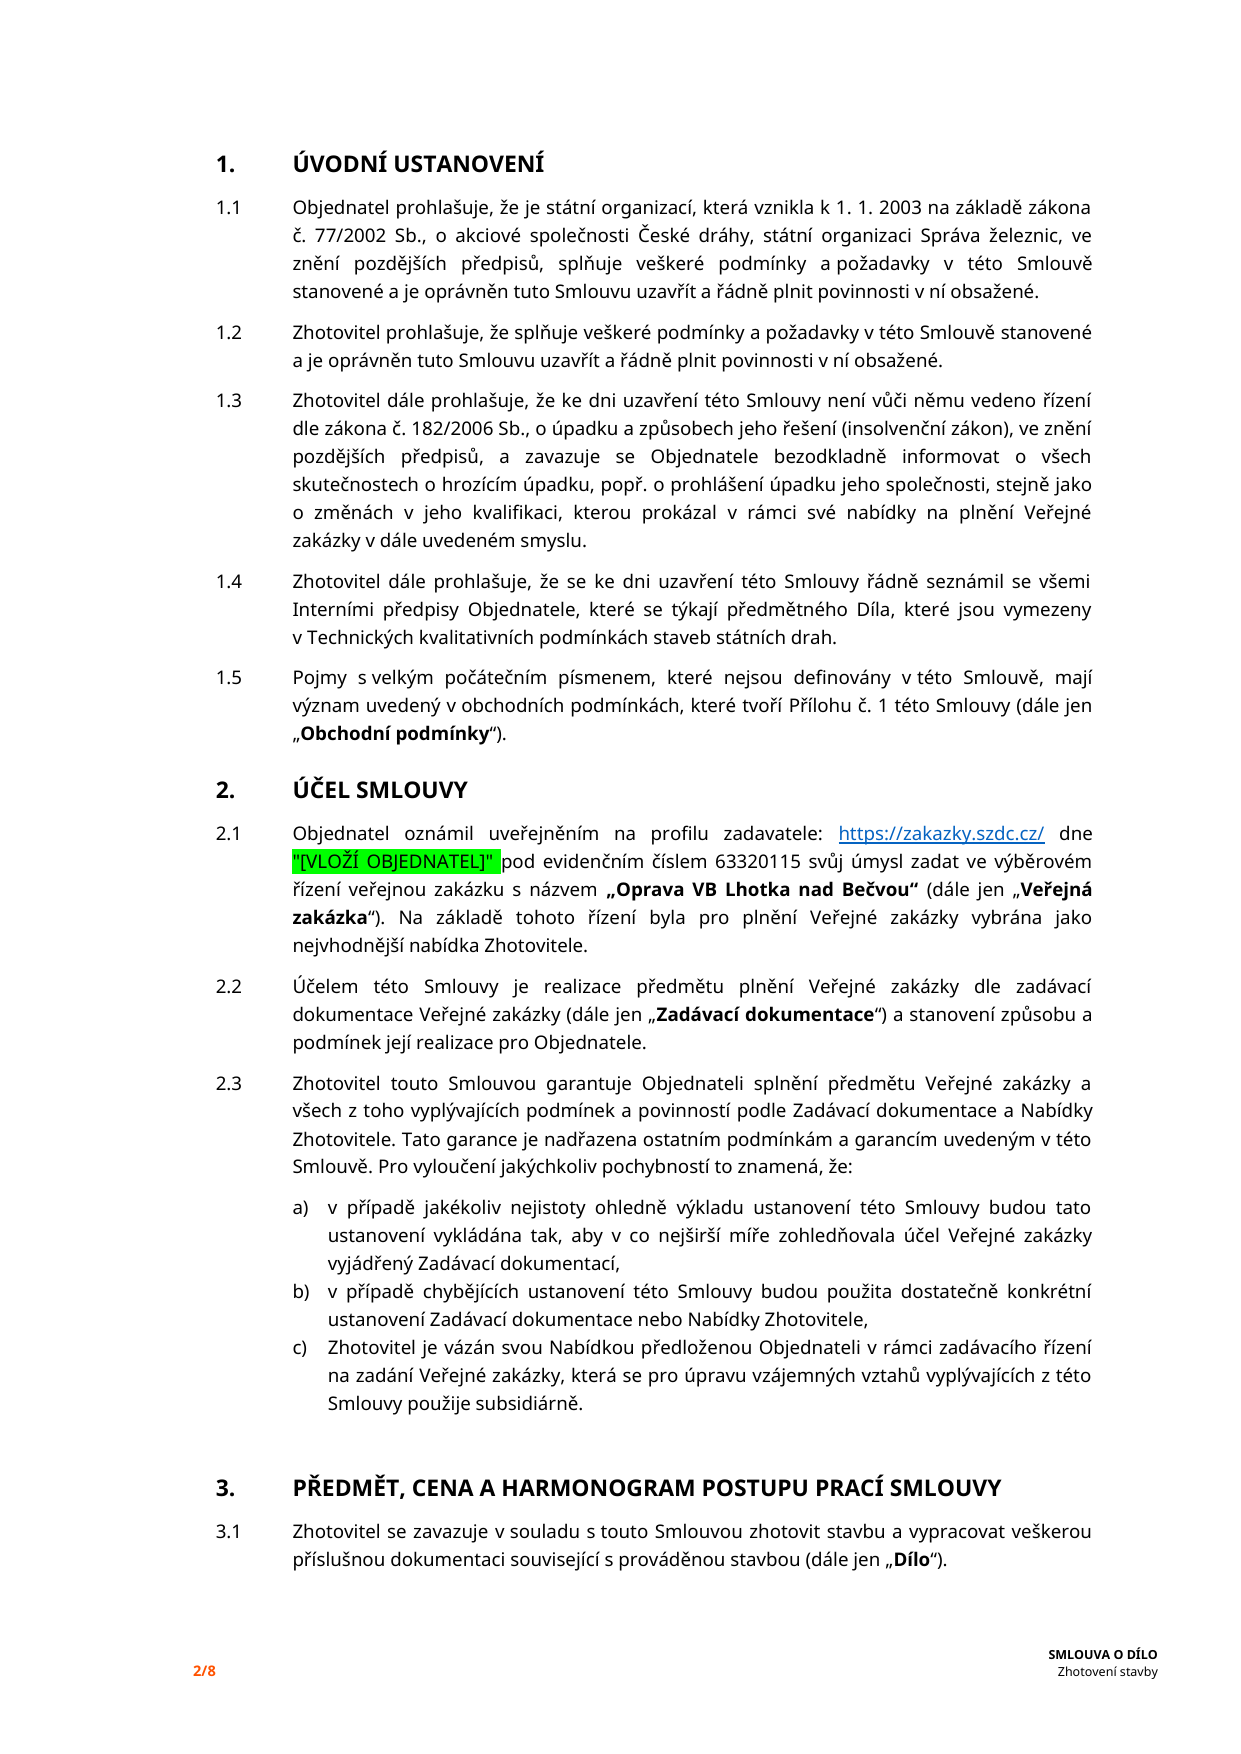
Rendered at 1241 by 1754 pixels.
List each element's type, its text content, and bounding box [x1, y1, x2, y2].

text ÚČEL SMLOUVY [216, 774, 1093, 805]
text Objednatel prohlašuje, že je státní organizací, která vznikla k 1. 1. 2003 na základě zákona č. 77/2002 Sb., o akciové společnosti České dráhy, státní organizaci Správa železnic, ve znění pozdějších předpisů, splňuje veškeré podmínky a požadavky v této Smlouvě stanovené a je oprávněn tuto Smlouvu uzavřít a řádně plnit povinnosti v ní obsažené. [216, 194, 1093, 304]
text Objednatel oznámil uveřejněním na profilu zadavatele: https://zakazky.szdc.cz/ dne pod evidenčním číslem 63320115 svůj úmysl zadat ve výběrovém řízení veřejnou zakázku s názvem „Oprava VB Lhotka nad Bečvou“ (dále jen „Veřejná zakázka“). Na základě tohoto řízení byla pro plnění Veřejné zakázky vybrána jako nejvhodnější nabídka Zhotovitele. [216, 821, 1093, 958]
text Zhotovitel touto Smlouvou garantuje Objednateli splnění předmětu Veřejné zakázky a všech z toho vyplývajících podmínek a povinností podle Zadávací dokumentace a Nabídky Zhotovitele. Tato garance je nadřazena ostatním podmínkám a garancím uvedeným v této Smlouvě. Pro vyloučení jakýchkoliv pochybností to znamená, že: [216, 1070, 1093, 1179]
text ÚVODNÍ USTANOVENÍ [216, 147, 1093, 179]
text PŘEDMĚT, CENA A HARMONOGRAM POSTUPU PRACÍ SMLOUVY [216, 1472, 1093, 1503]
text Zhotovitel se zavazuje v souladu s touto Smlouvou zhotovit stavbu a vypracovat veškerou příslušnou dokumentaci související s prováděnou stavbou (dále jen „Dílo“). [216, 1518, 1093, 1572]
text Zhotovitel dále prohlašuje, že ke dni uzavření této Smlouvy není vůči němu vedeno řízení dle zákona č. 182/2006 Sb., o úpadku a způsobech jeho řešení (insolvenční zákon), ve znění pozdějších předpisů, a zavazuje se Objednatele bezodkladně informovat o všech skutečnostech o hrozícím úpadku, popř. o prohlášení úpadku jeho společnosti, stejně jako o změnách v jeho kvalifikaci, kterou prokázal v rámci své nabídky na plnění Veřejné zakázky v dále uvedeném smyslu. [216, 387, 1093, 553]
text Účelem této Smlouvy je realizace předmětu plnění Veřejné zakázky dle zadávací dokumentace Veřejné zakázky (dále jen „Zadávací dokumentace“) a stanovení způsobu a podmínek její realizace pro Objednatele. [216, 973, 1093, 1055]
text Pojmy s velkým počátečním písmenem, které nejsou definovány v této Smlouvě, mají význam uvedený v obchodních podmínkách, které tvoří Přílohu č. 1 této Smlouvy (dále jen „Obchodní podmínky“). [216, 665, 1093, 746]
text v případě chybějících ustanovení této Smlouvy budou použita dostatečně konkrétní ustanovení Zadávací dokumentace nebo Nabídky Zhotovitele, [292, 1278, 1093, 1332]
text Zhotovitel prohlašuje, že splňuje veškeré podmínky a požadavky v této Smlouvě stanovené a je oprávněn tuto Smlouvu uzavřít a řádně plnit povinnosti v ní obsažené. [216, 319, 1093, 372]
text Zhotovitel dále prohlašuje, že se ke dni uzavření této Smlouvy řádně seznámil se všemi Interními předpisy Objednatele, které se týkají předmětného Díla, které jsou vymezeny v Technických kvalitativních podmínkách staveb státních drah. [216, 568, 1093, 650]
text v případě jakékoliv nejistoty ohledně výkladu ustanovení této Smlouvy budou tato ustanovení vykládána tak, aby v co nejširší míře zohledňovala účel Veřejné zakázky vyjádřený Zadávací dokumentací, [292, 1194, 1093, 1276]
text Zhotovitel je vázán svou Nabídkou předloženou Objednateli v rámci zadávacího řízení na zadání Veřejné zakázky, která se pro úpravu vzájemných vztahů vyplývajících z této Smlouvy použije subsidiárně. [292, 1334, 1093, 1416]
